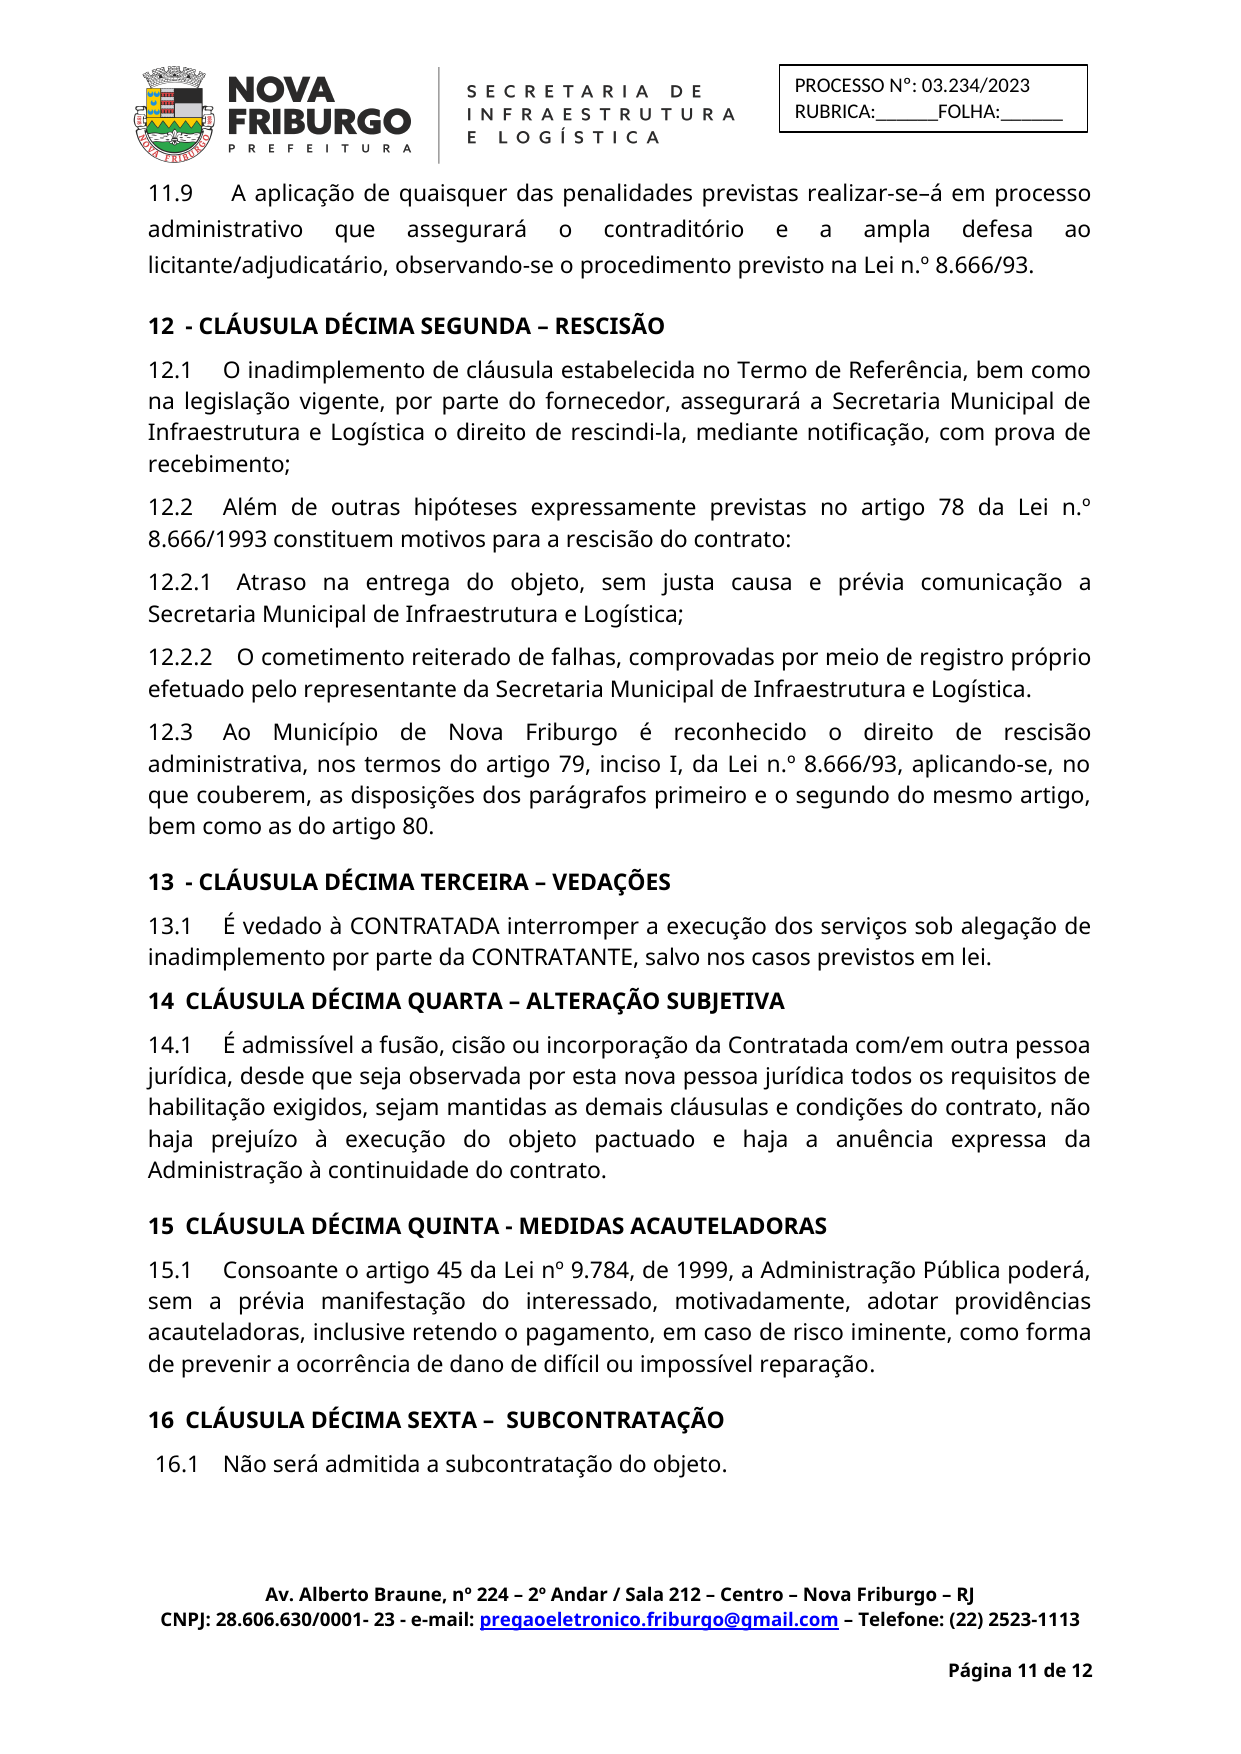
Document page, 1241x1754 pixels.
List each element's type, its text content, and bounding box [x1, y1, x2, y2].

list A aplicação de quaisquer das penalidades previstas realizar-se–á em processo administrativo que assegurará o contraditório e a ampla defesa ao licitante/adjudicatário, observando-se o procedimento previsto na Lei n.º 8.666/93. [148, 148, 1092, 280]
list Consoante o artigo 45 da Lei nº 9.784, de 1999, a Administração Pública poderá, sem a prévia manifestação do interessado, motivadamente, adotar providências acauteladoras, inclusive retendo o pagamento, em caso de risco iminente, como forma de prevenir a ocorrência de dano de difícil ou impossível reparação. [148, 1254, 1092, 1379]
list CLÁUSULA DÉCIMA SEXTA – SUBCONTRATAÇÃO [148, 1404, 1092, 1435]
list Atraso na entrega do objeto, sem justa causa e prévia comunicação a Secretaria Municipal de Infraestrutura e Logística; [148, 566, 1092, 629]
list É admissível a fusão, cisão ou incorporação da Contratada com/em outra pessoa jurídica, desde que seja observada por esta nova pessoa jurídica todos os requisitos de habilitação exigidos, sejam mantidas as demais cláusulas e condições do contrato, não haja prejuízo à execução do objeto pactuado e haja a anuência expressa da Administração à continuidade do contrato. [148, 1029, 1092, 1185]
list Ao Município de Nova Friburgo é reconhecido o direito de rescisão administrativa, nos termos do artigo 79, inciso I, da Lei n.º 8.666/93, aplicando-se, no que couberem, as disposições dos parágrafos primeiro e o segundo do mesmo artigo, bem como as do artigo 80. [148, 716, 1092, 841]
list O inadimplemento de cláusula estabelecida no Termo de Referência, bem como na legislação vigente, por parte do fornecedor, assegurará a Secretaria Municipal de Infraestrutura e Logística o direito de rescindi-la, mediante notificação, com prova de recebimento; [148, 354, 1092, 479]
list CLÁUSULA DÉCIMA QUARTA – ALTERAÇÃO SUBJETIVA [148, 985, 1092, 1016]
list O cometimento reiterado de falhas, comprovadas por meio de registro próprio efetuado pelo representante da Secretaria Municipal de Infraestrutura e Logística. [148, 641, 1092, 704]
list Além de outras hipóteses expressamente previstas no artigo 78 da Lei n.º 8.666/1993 constituem motivos para a rescisão do contrato: [148, 491, 1092, 554]
list É vedado à CONTRATADA interromper a execução dos serviços sob alegação de inadimplemento por parte da CONTRATANTE, salvo nos casos previstos em lei. [148, 910, 1092, 972]
list - CLÁUSULA DÉCIMA SEGUNDA – RESCISÃO [148, 310, 1092, 341]
list CLÁUSULA DÉCIMA QUINTA - MEDIDAS ACAUTELADORAS [148, 1210, 1092, 1241]
picture [110, 44, 766, 173]
list - CLÁUSULA DÉCIMA TERCEIRA – VEDAÇÕES [148, 866, 1092, 897]
list Não será admitida a subcontratação do objeto. [154, 1448, 1092, 1479]
